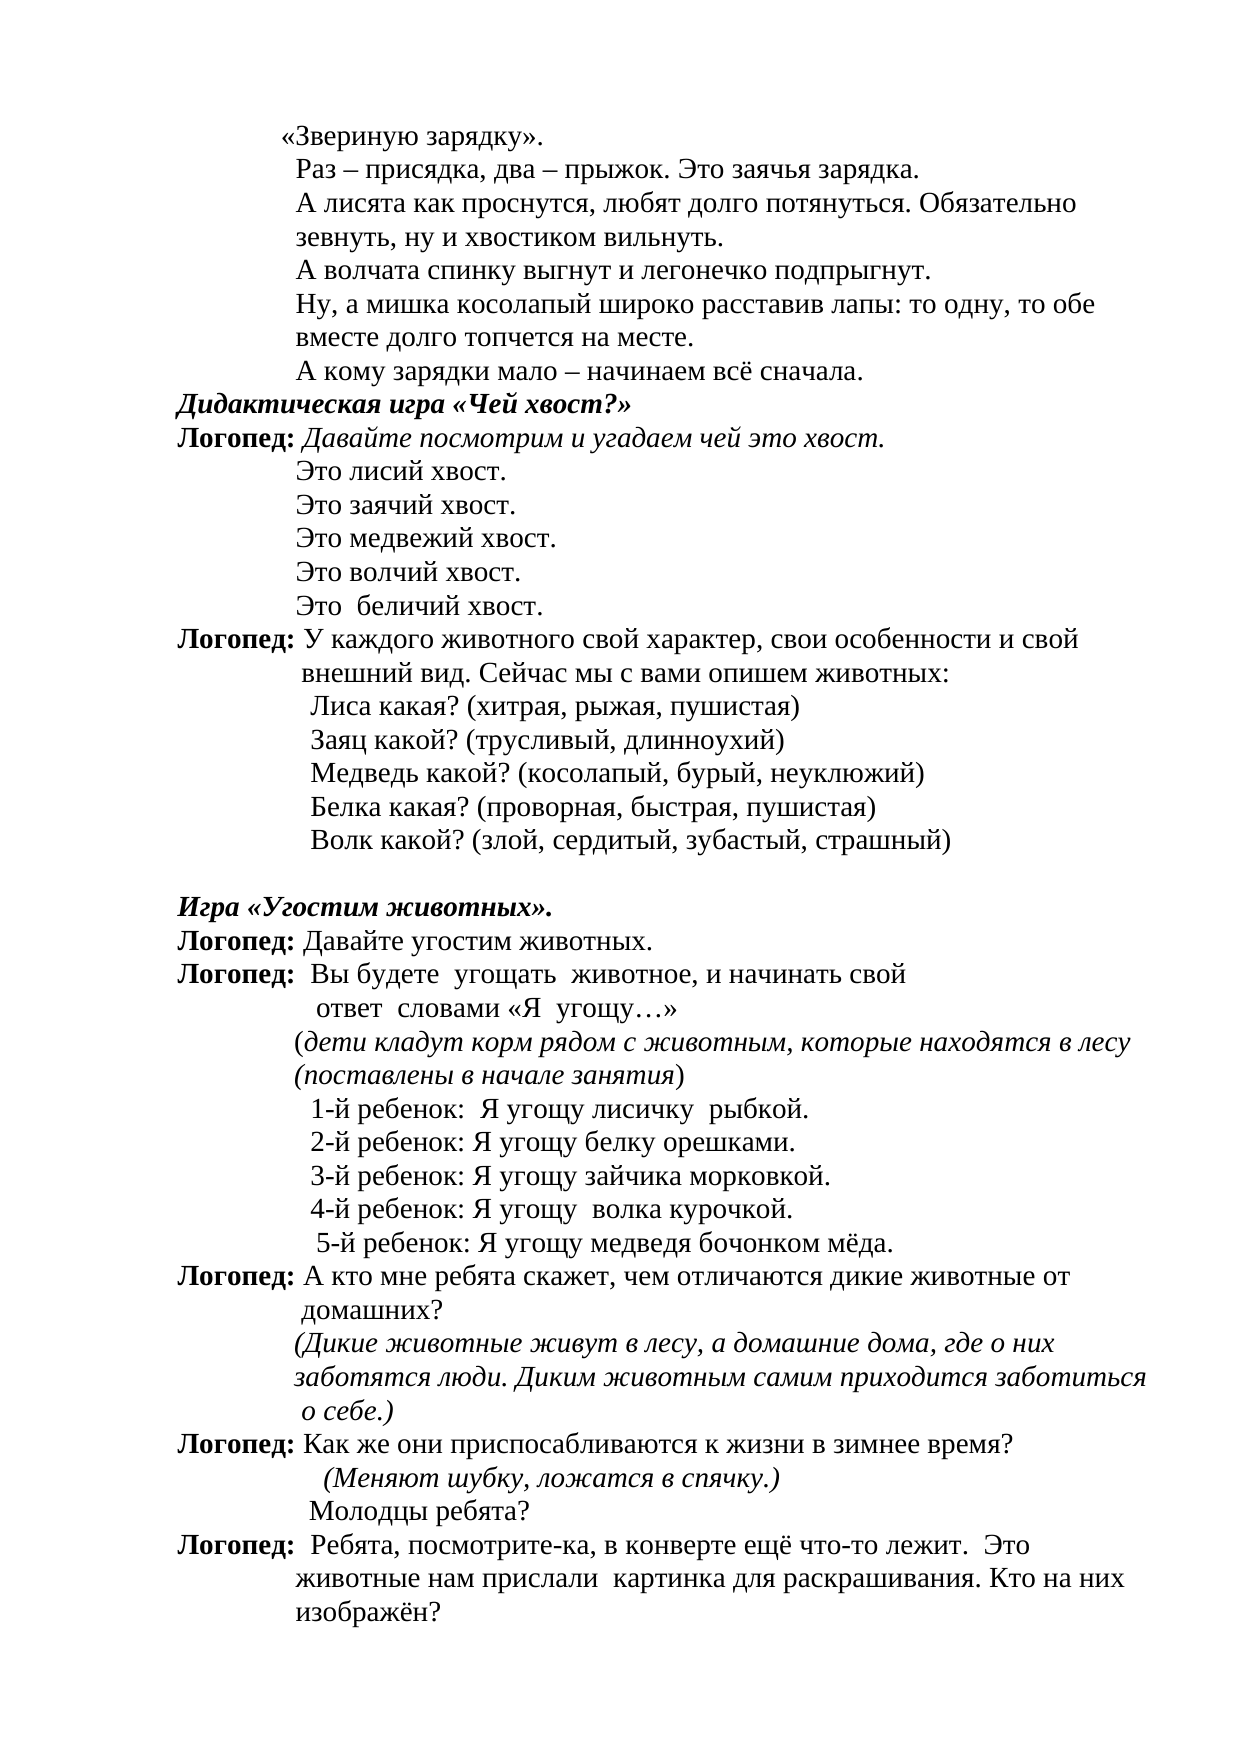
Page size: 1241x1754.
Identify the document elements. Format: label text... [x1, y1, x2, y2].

text Это волчий хвост. [177, 554, 1152, 588]
text Лиса какая? (хитрая, рыжая, пушистая) Заяц какой? (трусливый, длинноухий) Медведь какой? (косолапый, бурый, неуклюжий) Белка какая? (проворная, быстрая, пушистая) Волк какой? (злой, сердитый, зубастый, страшный) [310, 688, 1152, 856]
text 4-й ребенок: Я угощу волка курочкой. [177, 1191, 1152, 1225]
text домашних? (Дикие животные живут в лесу, а домашние дома, где о них [177, 1292, 1152, 1359]
text 3-й ребенок: Я угощу зайчика морковкой. [177, 1158, 1152, 1191]
text 1-й ребенок: Я угощу лисичку рыбкой. [177, 1091, 1152, 1124]
text Это медвежий хвост. [177, 521, 1152, 554]
text Молодцы ребята? [177, 1493, 1152, 1527]
text заботятся люди. Диким животным самим приходится заботиться [177, 1359, 1152, 1393]
text ответ словами «Я угощу…» [177, 990, 1152, 1024]
text о себе.) Логопед: Как же они приспосабливаются к жизни в зимнее время? [177, 1393, 1152, 1460]
text Это лисий хвост. [177, 453, 1152, 487]
text (Меняют шубку, ложатся в спячку.) [177, 1460, 1152, 1493]
text «Звериную зарядку». Раз – присядка, два – прыжок. Это заячья зарядка. А лисята как проснутся, любят долго потянуться. Обязательно зевнуть, ну и хвостиком вильнуть. А волчата спинку выгнут и легонечко подпрыгнут. Ну, а мишка косолапый широко расставив лапы: то одну, то обе вместе долго топчется на месте. А кому зарядки мало – начинаем всё сначала. [281, 118, 1152, 386]
text Это заячий хвост. [177, 487, 1152, 521]
text внешний вид. Сейчас мы с вами опишем животных: [177, 655, 1152, 688]
text Дидактическая игра «Чей хвост?» [177, 386, 1152, 420]
text Логопед: А кто мне ребята скажет, чем отличаются дикие животные от [177, 1258, 1152, 1292]
text Логопед: Вы будете угощать животное, и начинать свой [177, 957, 1152, 990]
text Логопед: Ребята, посмотрите-ка, в конверте ещё что-то лежит. Это животные нам прислали картинка для раскрашивания. Кто на них изображён? [177, 1527, 1152, 1627]
text Игра «Угостим животных». [162, 889, 1152, 923]
text Логопед: Давайте угостим животных. [177, 923, 1152, 957]
text Логопед: У каждого животного свой характер, свои особенности и свой [177, 621, 1152, 655]
text 2-й ребенок: Я угощу белку орешками. [177, 1124, 1152, 1158]
text 5-й ребенок: Я угощу медведя бочонком мёда. [177, 1225, 1152, 1258]
text (дети кладут корм рядом с животным, которые находятся в лесу [177, 1024, 1152, 1057]
text Это беличий хвост. [177, 588, 1152, 621]
text (поставлены в начале занятия) [177, 1057, 1152, 1091]
text Логопед: Давайте посмотрим и угадаем чей это хвост. [177, 420, 1152, 453]
